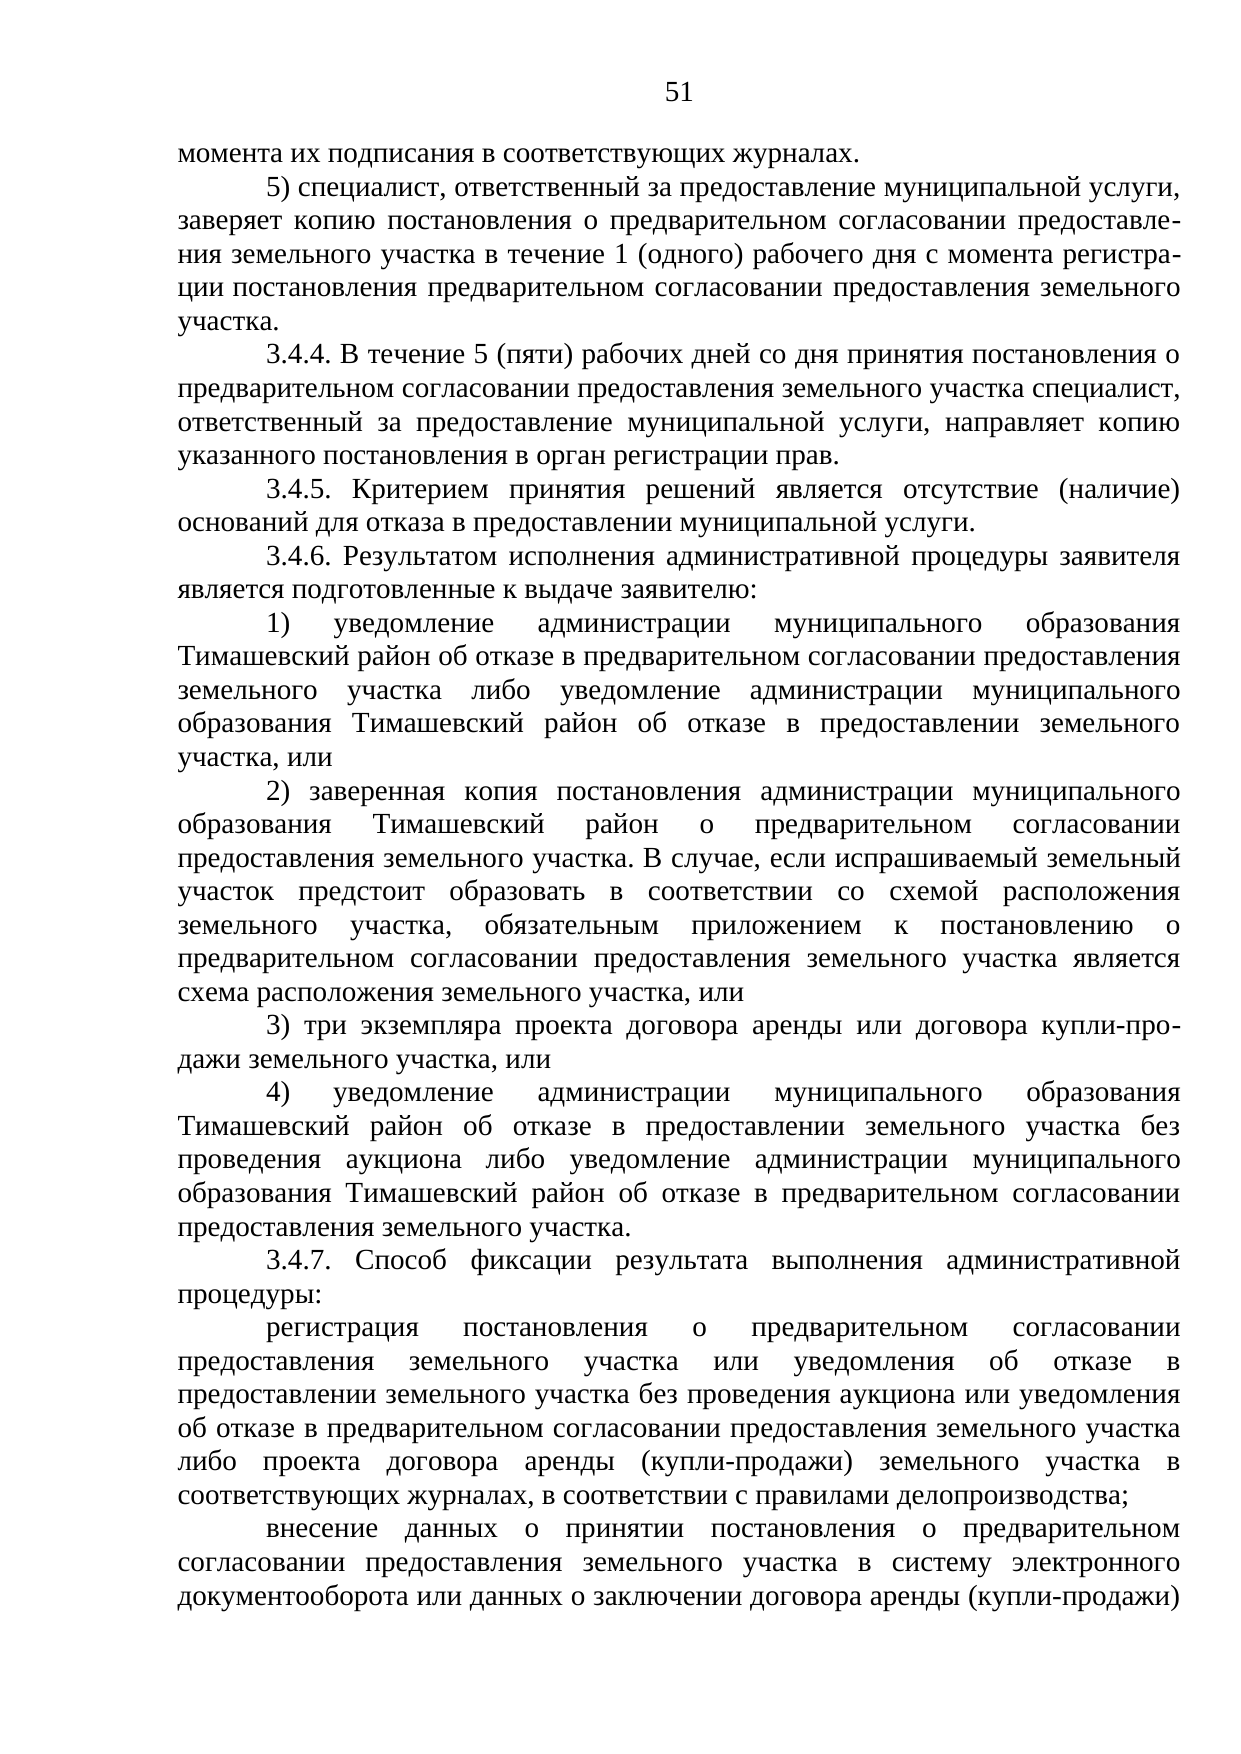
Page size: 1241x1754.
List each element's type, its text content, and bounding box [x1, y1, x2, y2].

text регистрация постановления о предварительном согласовании предоставления земельного участка или уведомления об отказе в предоставлении земельного участка без проведения аукциона или уведомления об отказе в предварительном согласовании предоставления земельного участка либо проекта договора аренды (купли-продажи) земельного участка в соответствующих журналах, в соответствии с правилами делопроизводства; [177, 1309, 1181, 1511]
text 3) три экземпляра проекта договора аренды или договора купли-продажи земельного участка, или [177, 1007, 1181, 1074]
text 2) заверенная копия постановления администрации муниципального образования Тимашевский район о предварительном согласовании предоставления земельного участка. В случае, если испрашиваемый земельный участок предстоит образовать в соответствии со схемой расположения земельного участка, обязательным приложением к постановлению о предварительном согласовании предоставления земельного участка является схема расположения земельного участка, или [177, 773, 1181, 1007]
text 1) уведомление администрации муниципального образования Тимашевский район об отказе в предварительном согласовании предоставления земельного участка либо уведомление администрации муниципального образования Тимашевский район об отказе в предоставлении земельного участка, или [177, 605, 1181, 773]
text 3.4.5. Критерием принятия решений является отсутствие (наличие) оснований для отказа в предоставлении муниципальной услуги. [177, 471, 1181, 538]
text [177, 135, 1181, 169]
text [177, 1511, 1181, 1611]
text 3.4.4. В течение 5 (пяти) рабочих дней со дня принятия постановления о предварительном согласовании предоставления земельного участка специалист, ответственный за предоставление муниципальной услуги, направляет копию указанного постановления в орган регистрации прав. [177, 337, 1181, 471]
text 4) уведомление администрации муниципального образования Тимашевский район об отказе в предоставлении земельного участка без проведения аукциона либо уведомление администрации муниципального образования Тимашевский район об отказе в предварительном согласовании предоставления земельного участка. [177, 1074, 1181, 1242]
text 5) специалист, ответственный за предоставление муниципальной услуги, заверяет копию постановления о предварительном согласовании предоставления земельного участка в течение 1 (одного) рабочего дня с момента регистрации постановления предварительном согласовании предоставления земельного участка. [177, 169, 1181, 337]
text 3.4.7. Способ фиксации результата выполнения административной процедуры: [177, 1242, 1181, 1309]
text 3.4.6. Результатом исполнения административной процедуры заявителя является подготовленные к выдаче заявителю: [177, 538, 1181, 605]
